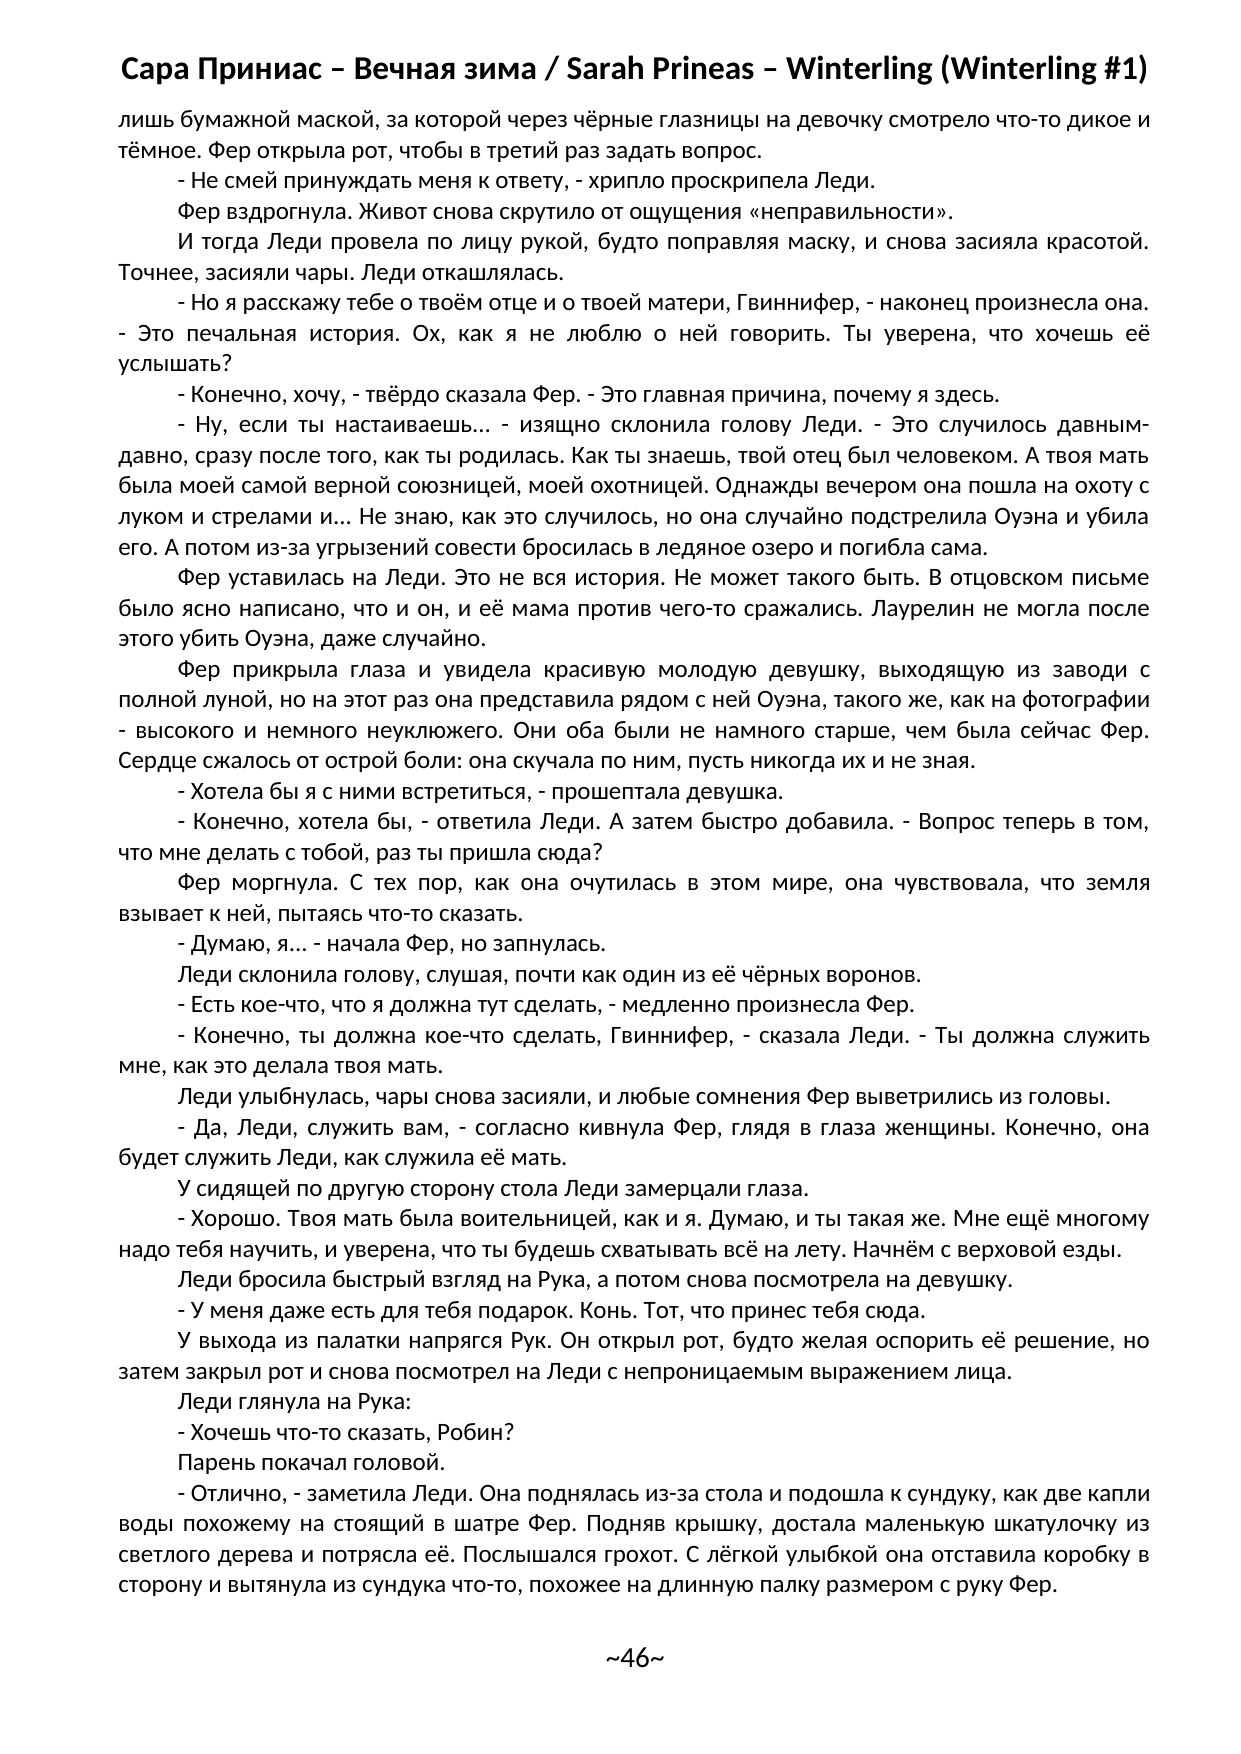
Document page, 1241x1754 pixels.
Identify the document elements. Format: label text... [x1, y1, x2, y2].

text Фер уставилась на Леди. Это не вся история. Не может такого быть. В отцовском письме было ясно написано, что и он, и её мама против чего-то сражались. Лаурелин не могла после этого убить Оуэна, даже случайно. [118, 561, 1152, 653]
text - Но я расскажу тебе о твоём отце и о твоей матери, Гвиннифер, - наконец произнесла она. - Это печальная история. Ох, как я не люблю о ней говорить. Ты уверена, что хочешь её услышать? [118, 287, 1152, 378]
text - У меня даже есть для тебя подарок. Конь. Тот, что принес тебя сюда. [118, 1294, 1152, 1324]
text - Хотела бы я с ними встретиться, - прошептала девушка. [118, 775, 1152, 805]
text Леди склонила голову, слушая, почти как один из её чёрных воронов. [118, 958, 1152, 988]
text - Думаю, я... - начала Фер, но запнулась. [118, 927, 1152, 958]
text Фер моргнула. С тех пор, как она очутилась в этом мире, она чувствовала, что земля взывает к ней, пытаясь что-то сказать. [118, 866, 1152, 927]
text - Хочешь что-то сказать, Робин? [118, 1416, 1152, 1446]
text И тогда Леди провела по лицу рукой, будто поправляя маску, и снова засияла красотой. Точнее, засияли чары. Леди откашлялась. [118, 226, 1152, 287]
text Фер вздрогнула. Живот снова скрутило от ощущения «неправильности». [118, 195, 1152, 226]
text - Есть кое-что, что я должна тут сделать, - медленно произнесла Фер. [118, 988, 1152, 1019]
text - Отлично, - заметила Леди. Она поднялась из-за стола и подошла к сундуку, как две капли воды похожему на стоящий в шатре Фер. Подняв крышку, достала маленькую шкатулочку из светлого дерева и потрясла её. Послышался грохот. С лёгкой улыбкой она отставила коробку в сторону и вытянула из сундука что-то, похожее на длинную палку размером с руку Фер. [118, 1477, 1152, 1599]
text Парень покачал головой. [118, 1446, 1152, 1477]
text Фер прикрыла глаза и увидела красивую молодую девушку, выходящую из заводи с полной луной, но на этот раз она представила рядом с ней Оуэна, такого же, как на фотографии - высокого и немного неуклюжего. Они оба были не намного старше, чем была сейчас Фер. Сердце сжалось от острой боли: она скучала по ним, пусть никогда их и не зная. [118, 653, 1152, 775]
text Леди улыбнулась, чары снова засияли, и любые сомнения Фер выветрились из головы. [118, 1080, 1152, 1111]
text - Да, Леди, служить вам, - согласно кивнула Фер, глядя в глаза женщины. Конечно, она будет служить Леди, как служила её мать. [118, 1111, 1152, 1172]
text У сидящей по другую сторону стола Леди замерцали глаза. [118, 1172, 1152, 1202]
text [118, 103, 1152, 164]
text Леди глянула на Рука: [118, 1385, 1152, 1416]
text - Конечно, ты должна кое-что сделать, Гвиннифер, - сказала Леди. - Ты должна служить мне, как это делала твоя мать. [118, 1019, 1152, 1080]
text - Хорошо. Твоя мать была воительницей, как и я. Думаю, и ты такая же. Мне ещё многому надо тебя научить, и уверена, что ты будешь схватывать всё на лету. Начнём с верховой езды. [118, 1202, 1152, 1263]
text - Ну, если ты настаиваешь... - изящно склонила голову Леди. - Это случилось давным-давно, сразу после того, как ты родилась. Как ты знаешь, твой отец был человеком. А твоя мать была моей самой верной союзницей, моей охотницей. Однажды вечером она пошла на охоту с луком и стрелами и... Не знаю, как это случилось, но она случайно подстрелила Оуэна и убила его. А потом из-за угрызений совести бросилась в ледяное озеро и погибла сама. [118, 409, 1152, 561]
text - Конечно, хочу, - твёрдо сказала Фер. - Это главная причина, почему я здесь. [118, 378, 1152, 409]
text - Не смей принуждать меня к ответу, - хрипло проскрипела Леди. [118, 164, 1152, 195]
text Леди бросила быстрый взгляд на Рука, а потом снова посмотрела на девушку. [118, 1263, 1152, 1294]
text У выхода из палатки напрягся Рук. Он открыл рот, будто желая оспорить её решение, но затем закрыл рот и снова посмотрел на Леди с непроницаемым выражением лица. [118, 1324, 1152, 1385]
text - Конечно, хотела бы, - ответила Леди. А затем быстро добавила. - Вопрос теперь в том, что мне делать с тобой, раз ты пришла сюда? [118, 805, 1152, 866]
